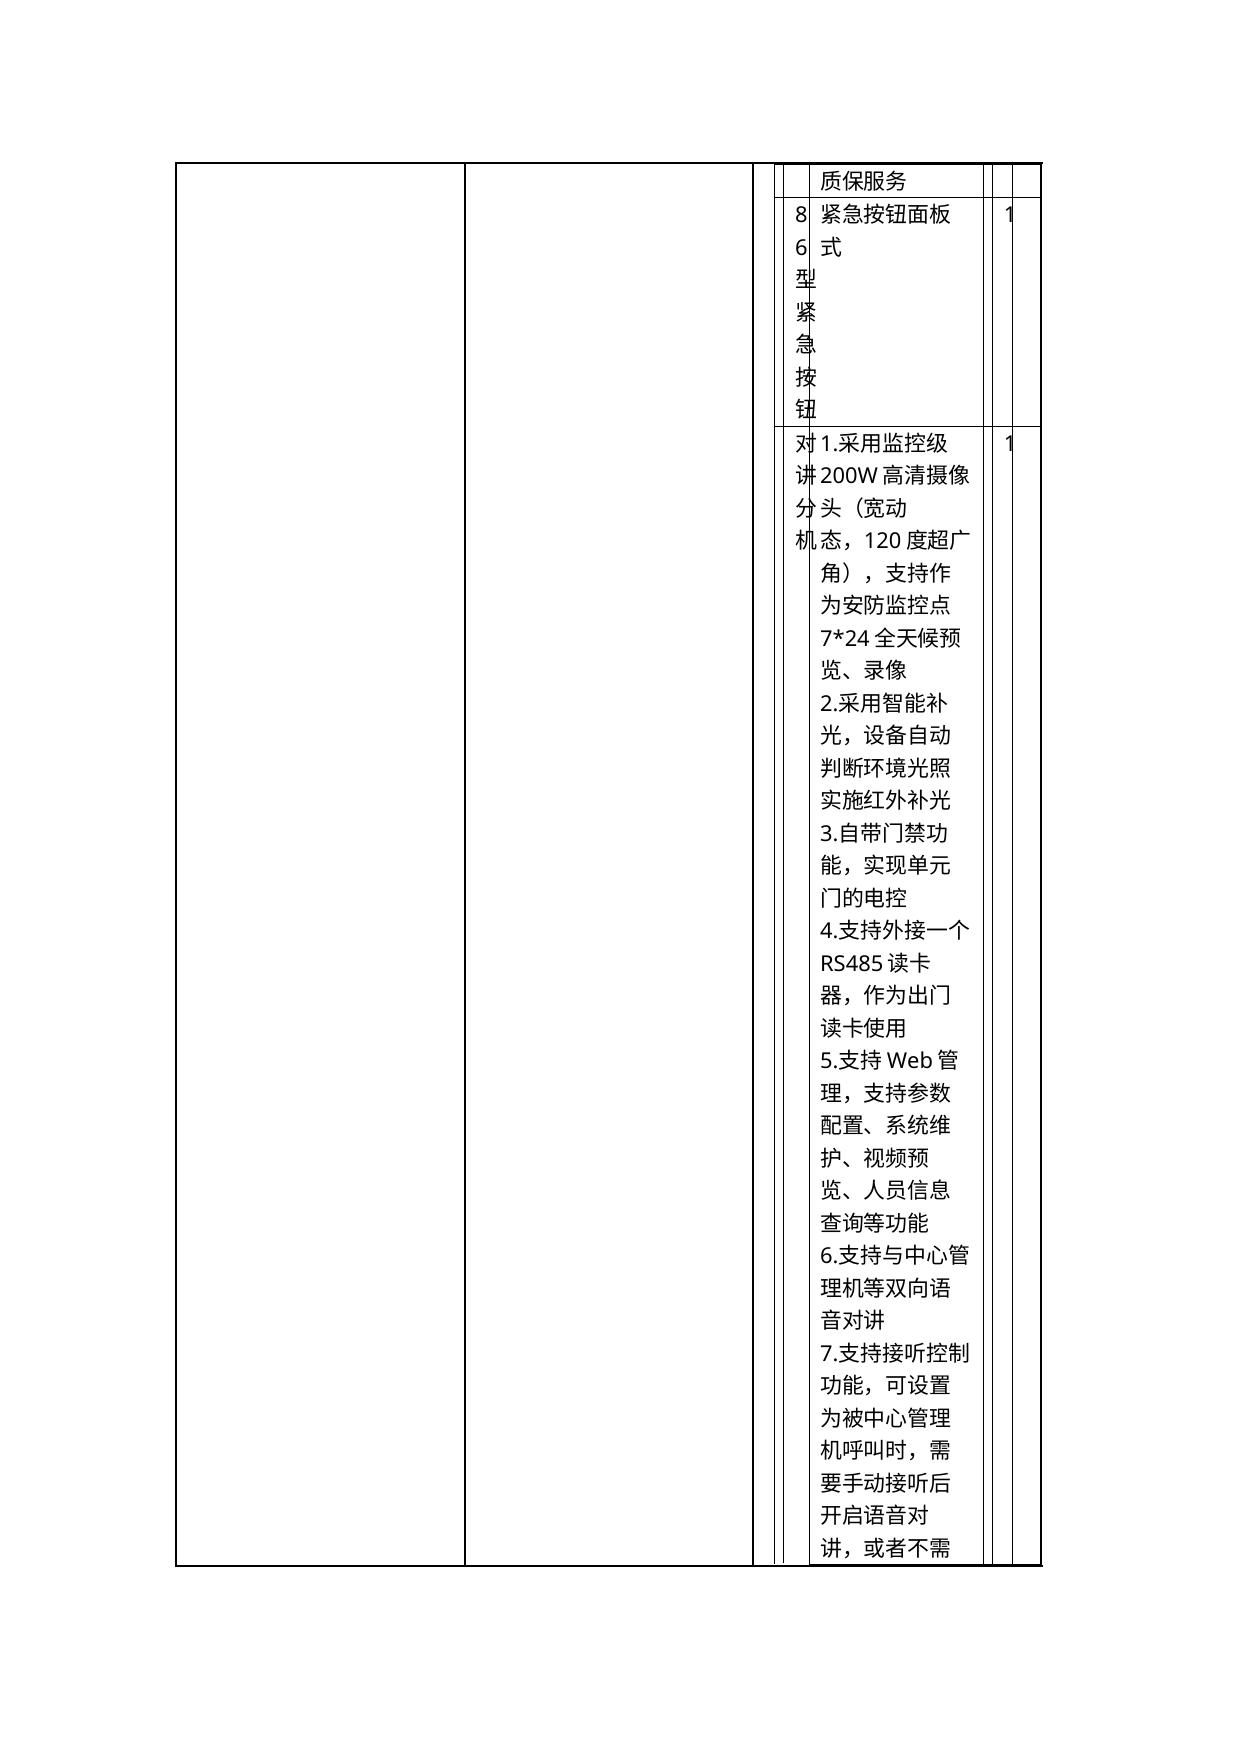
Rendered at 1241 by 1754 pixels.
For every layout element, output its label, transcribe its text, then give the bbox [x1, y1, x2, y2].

table_cell [1013, 165, 1040, 197]
table_cell [810, 165, 983, 197]
table_cell [984, 427, 992, 1564]
table_cell [1013, 198, 1040, 426]
table_cell [810, 198, 983, 426]
table_cell [754, 164, 809, 1565]
table_cell 1 [177, 164, 464, 1565]
table_cell [810, 427, 983, 1564]
table_cell [993, 198, 1012, 426]
table_cell [1013, 427, 1040, 1564]
table_cell [993, 165, 1012, 197]
table_cell [984, 198, 992, 426]
table_cell [993, 427, 1012, 1564]
table_cell [984, 165, 992, 197]
table_cell [466, 164, 752, 1565]
